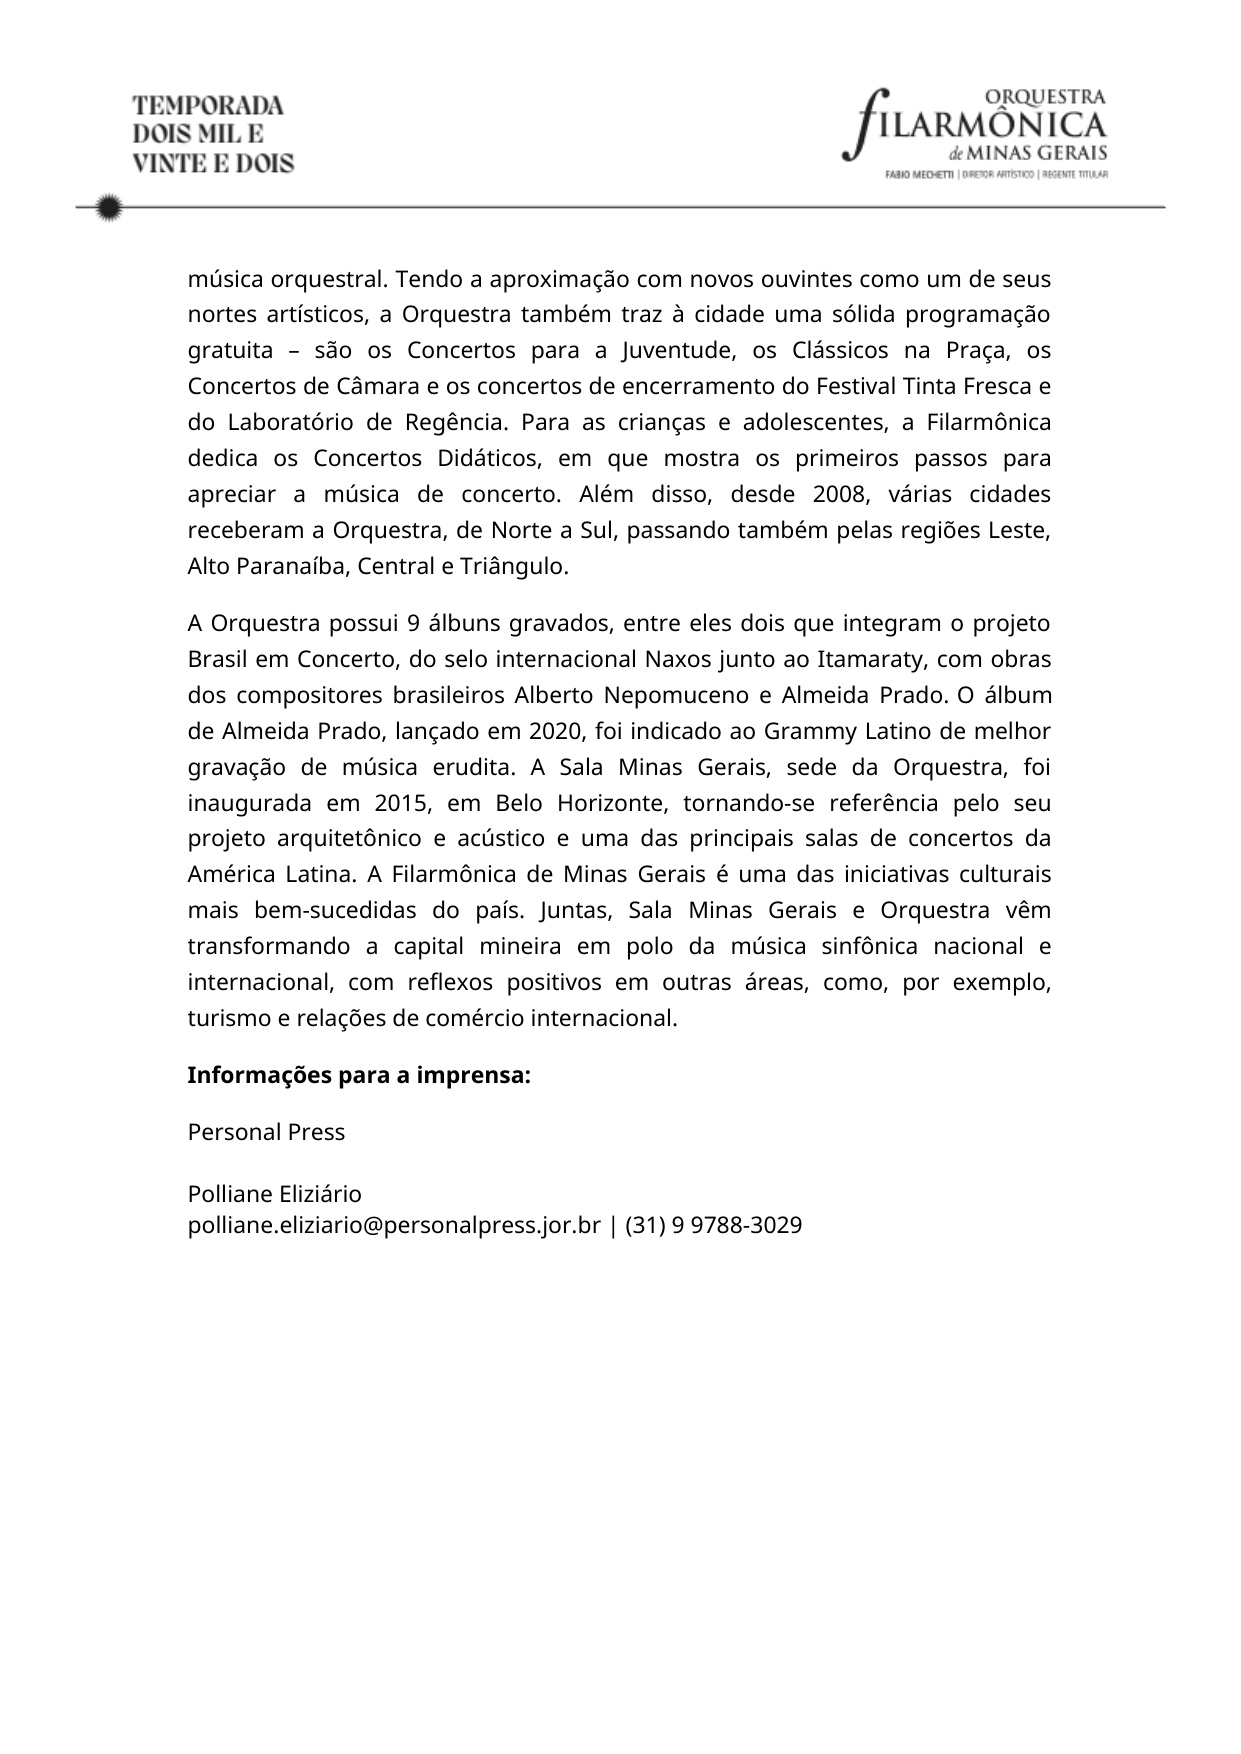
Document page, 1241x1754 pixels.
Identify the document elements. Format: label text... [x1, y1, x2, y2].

text A Orquestra possui 9 álbuns gravados, entre eles dois que integram o projeto Brasil em Concerto, do selo internacional Naxos junto ao Itamaraty, com obras dos compositores brasileiros Alberto Nepomuceno e Almeida Prado. O álbum de Almeida Prado, lançado em 2020, foi indicado ao Grammy Latino de melhor gravação de música erudita. A Sala Minas Gerais, sede da Orquestra, foi inaugurada em 2015, em Belo Horizonte, tornando-se referência pelo seu projeto arquitetônico e acústico e uma das principais salas de concertos da América Latina. A Filarmônica de Minas Gerais é uma das iniciativas culturais mais bem-sucedidas do país. Juntas, Sala Minas Gerais e Orquestra vêm transformando a capital mineira em polo da música sinfônica nacional e internacional, com reflexos positivos em outras áreas, como, por exemplo, turismo e relações de comércio internacional. [187, 607, 1053, 1033]
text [187, 262, 1053, 581]
text Personal Press [187, 1116, 1053, 1147]
text polliane.eliziario@personalpress.jor.br | (31) 9 9788-3029 [187, 1209, 1053, 1241]
text Informações para a imprensa: [187, 1059, 1053, 1090]
text Polliane Eliziário [187, 1178, 1053, 1209]
